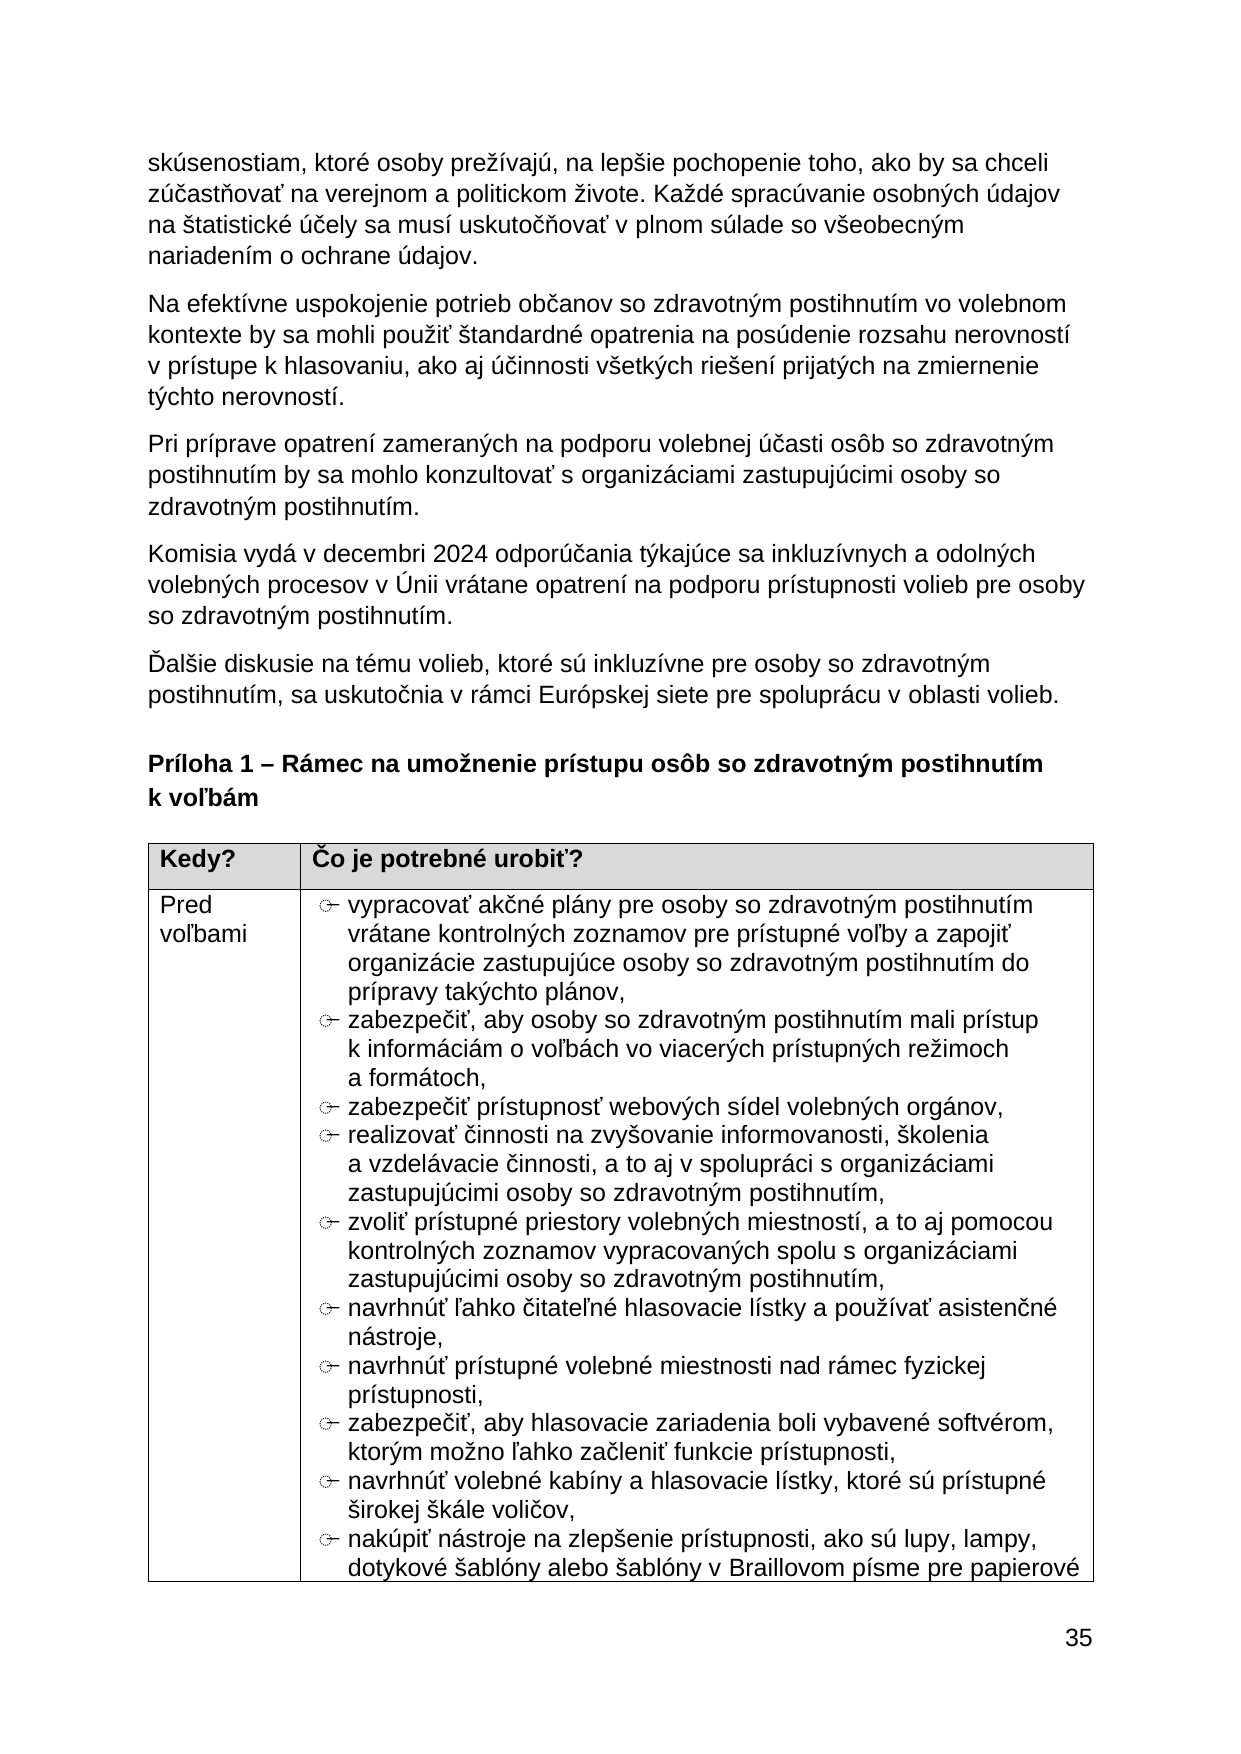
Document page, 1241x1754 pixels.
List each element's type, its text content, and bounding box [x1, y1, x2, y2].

text Pri príprave opatrení zameraných na podporu volebnej účasti osôb so zdravotným postihnutím by sa mohlo konzultovať s organizáciami zastupujúcimi osoby so zdravotným postihnutím. [148, 429, 1092, 520]
subtitle Príloha 1 – Rámec na umožnenie prístupu osôb so zdravotným postihnutím k voľbám [148, 748, 1092, 812]
table_header Čo je potrebné urobiť? [301, 844, 1093, 889]
text Komisia vydá v decembri 2024 odporúčania týkajúce sa inkluzívnych a odolných volebných procesov v Únii vrátane opatrení na podporu prístupnosti volieb pre osoby so zdravotným postihnutím. [148, 539, 1092, 630]
table_header Kedy? [149, 844, 300, 889]
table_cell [301, 890, 1093, 1581]
text Na efektívne uspokojenie potrieb občanov so zdravotným postihnutím vo volebnom kontexte by sa mohli použiť štandardné opatrenia na posúdenie rozsahu nerovností v prístupe k hlasovaniu, ako aj účinnosti všetkých riešení prijatých na zmiernenie týchto nerovností. [148, 288, 1092, 410]
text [148, 148, 1092, 269]
text Ďalšie diskusie na tému volieb, ktoré sú inkluzívne pre osoby so zdravotným postihnutím, sa uskutočnia v rámci Európskej siete pre spoluprácu v oblasti volieb. [148, 649, 1092, 709]
table_cell Pred voľbami [149, 890, 300, 1581]
